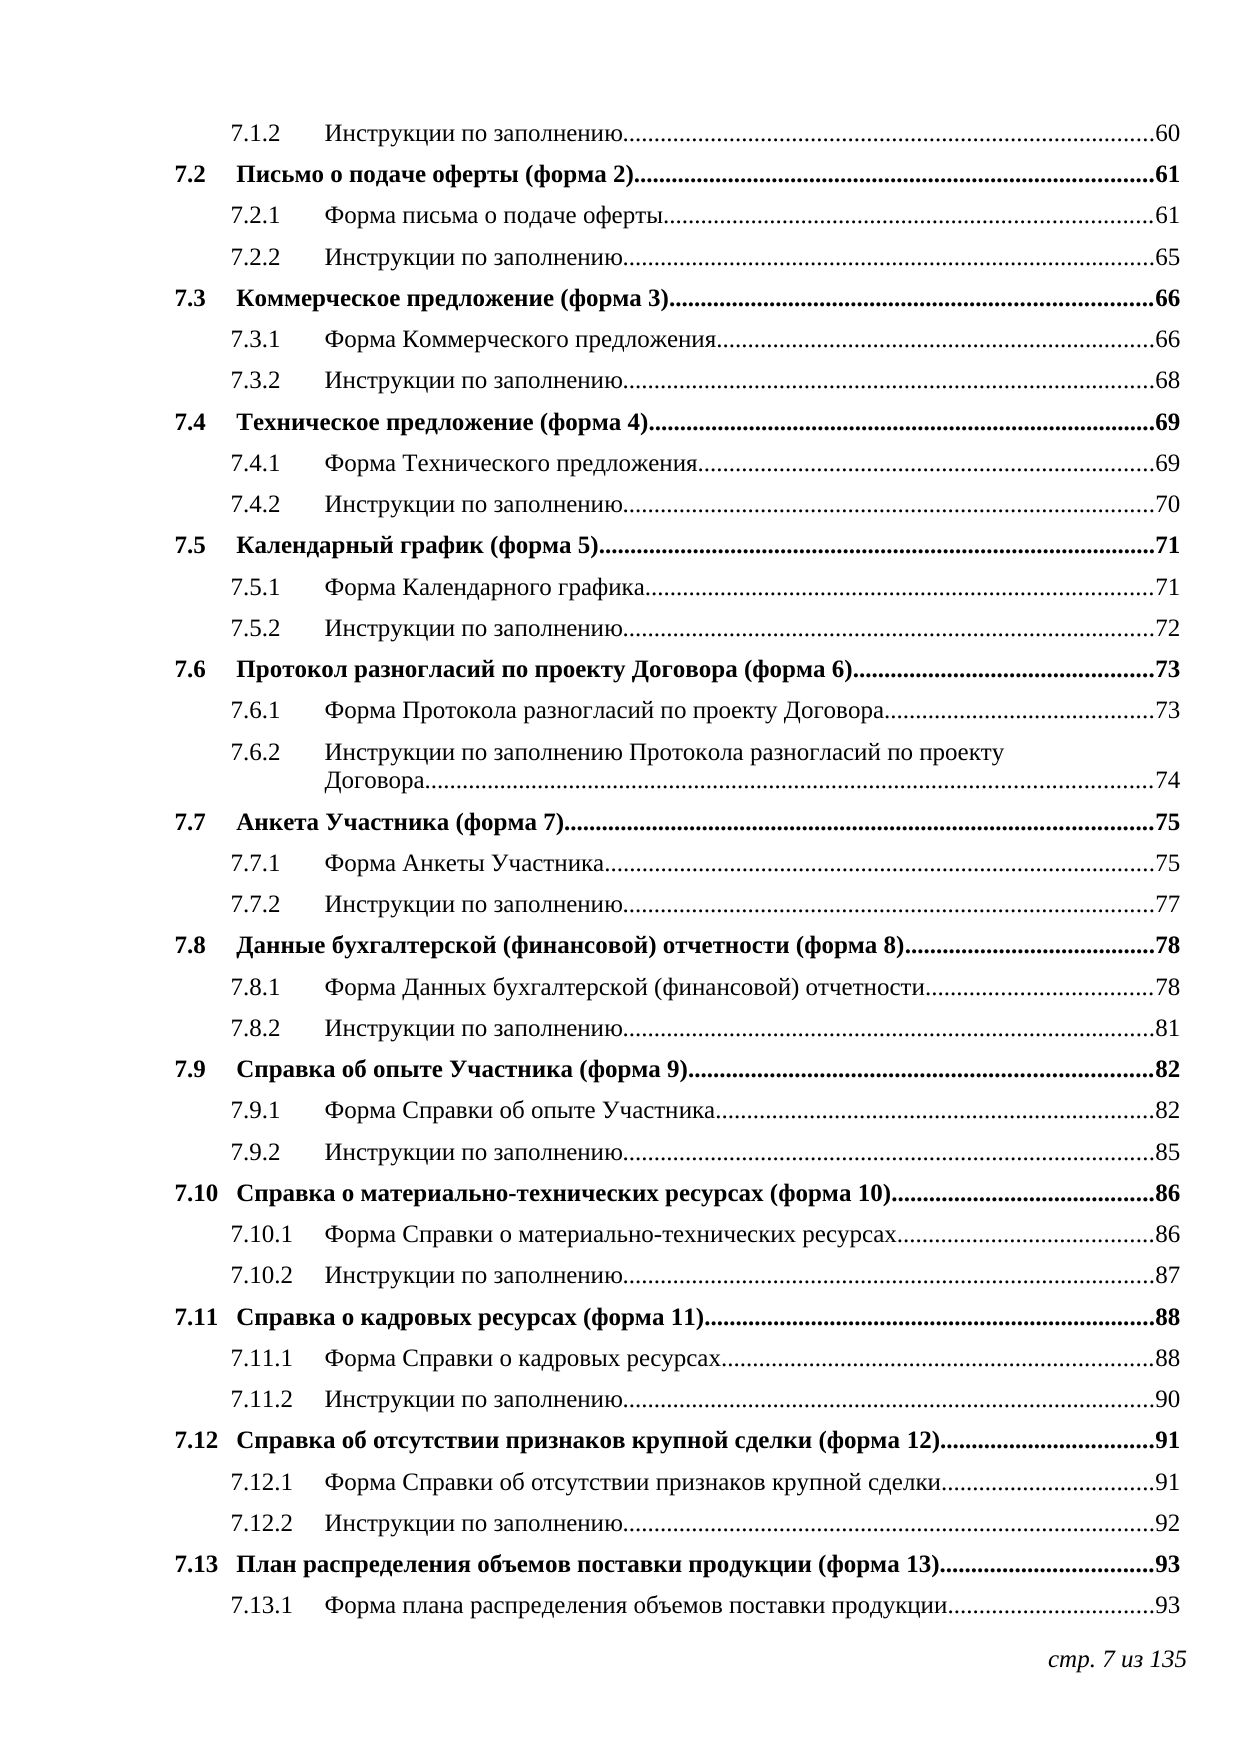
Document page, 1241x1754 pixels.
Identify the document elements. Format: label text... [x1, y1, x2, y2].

text 7.12.1 Форма Справки об отсутствии признаков крупной сделки 91 [230, 1467, 1063, 1496]
text 7.5.2 Инструкции по заполнению 72 [230, 613, 1063, 642]
text 7.9.1 Форма Справки об опыте Участника 82 [230, 1096, 1063, 1124]
text 7.12.2 Инструкции по заполнению 92 [230, 1508, 1063, 1537]
text 7.8.2 Инструкции по заполнению 81 [230, 1013, 1063, 1042]
text 7.3 Коммерческое предложение (форма 3) 66 [174, 283, 1093, 312]
text 7.7.1 Форма Анкеты Участника 75 [230, 848, 1063, 877]
text 7.1.2 Инструкции по заполнению 60 [230, 118, 1063, 147]
text 7.13 План распределения объемов поставки продукции (форма 13) 93 [174, 1549, 1093, 1578]
text 7.7 Анкета Участника (форма 7) 75 [174, 807, 1093, 836]
text 7.5.1 Форма Календарного графика 71 [230, 572, 1063, 601]
text 7.10.1 Форма Справки о материально-технических ресурсах 86 [230, 1219, 1063, 1248]
text 7.11.2 Инструкции по заполнению 90 [230, 1384, 1063, 1413]
text 7.11.1 Форма Справки о кадровых ресурсах 88 [230, 1343, 1063, 1372]
text 7.13.1 Форма плана распределения объемов поставки продукции 93 [230, 1591, 1063, 1619]
text 7.2 Письмо о подаче оферты (форма 2) 61 [174, 159, 1093, 188]
text 7.2.1 Форма письма о подаче оферты 61 [230, 201, 1063, 229]
text 7.9 Справка об опыте Участника (форма 9) 82 [174, 1054, 1093, 1083]
text 7.7.2 Инструкции по заполнению 77 [230, 889, 1063, 918]
text 7.6.2 Инструкции по заполнению Протокола разногласий по проекту Договора 74 [230, 737, 1063, 794]
text 7.12 Справка об отсутствии признаков крупной сделки (форма 12) 91 [174, 1426, 1093, 1454]
text 7.4 Техническое предложение (форма 4) 69 [174, 407, 1093, 436]
text 7.8 Данные бухгалтерской (финансовой) отчетности (форма 8) 78 [174, 931, 1093, 959]
text 7.6 Протокол разногласий по проекту Договора (форма 6) 73 [174, 654, 1093, 683]
text 7.10.2 Инструкции по заполнению 87 [230, 1261, 1063, 1289]
text 7.9.2 Инструкции по заполнению 85 [230, 1137, 1063, 1166]
text 7.10 Справка о материально-технических ресурсах (форма 10) 86 [174, 1178, 1093, 1207]
text 7.2.2 Инструкции по заполнению 65 [230, 242, 1063, 271]
text 7.8.1 Форма Данных бухгалтерской (финансовой) отчетности 78 [230, 972, 1063, 1001]
text 7.6.1 Форма Протокола разногласий по проекту Договора 73 [230, 696, 1063, 724]
text 7.3.1 Форма Коммерческого предложения 66 [230, 324, 1063, 353]
text 7.3.2 Инструкции по заполнению 68 [230, 366, 1063, 394]
text 7.11 Справка о кадровых ресурсах (форма 11) 88 [174, 1302, 1093, 1331]
text 7.4.2 Инструкции по заполнению 70 [230, 489, 1063, 518]
text 7.5 Календарный график (форма 5) 71 [174, 531, 1093, 559]
text 7.4.1 Форма Технического предложения 69 [230, 448, 1063, 477]
